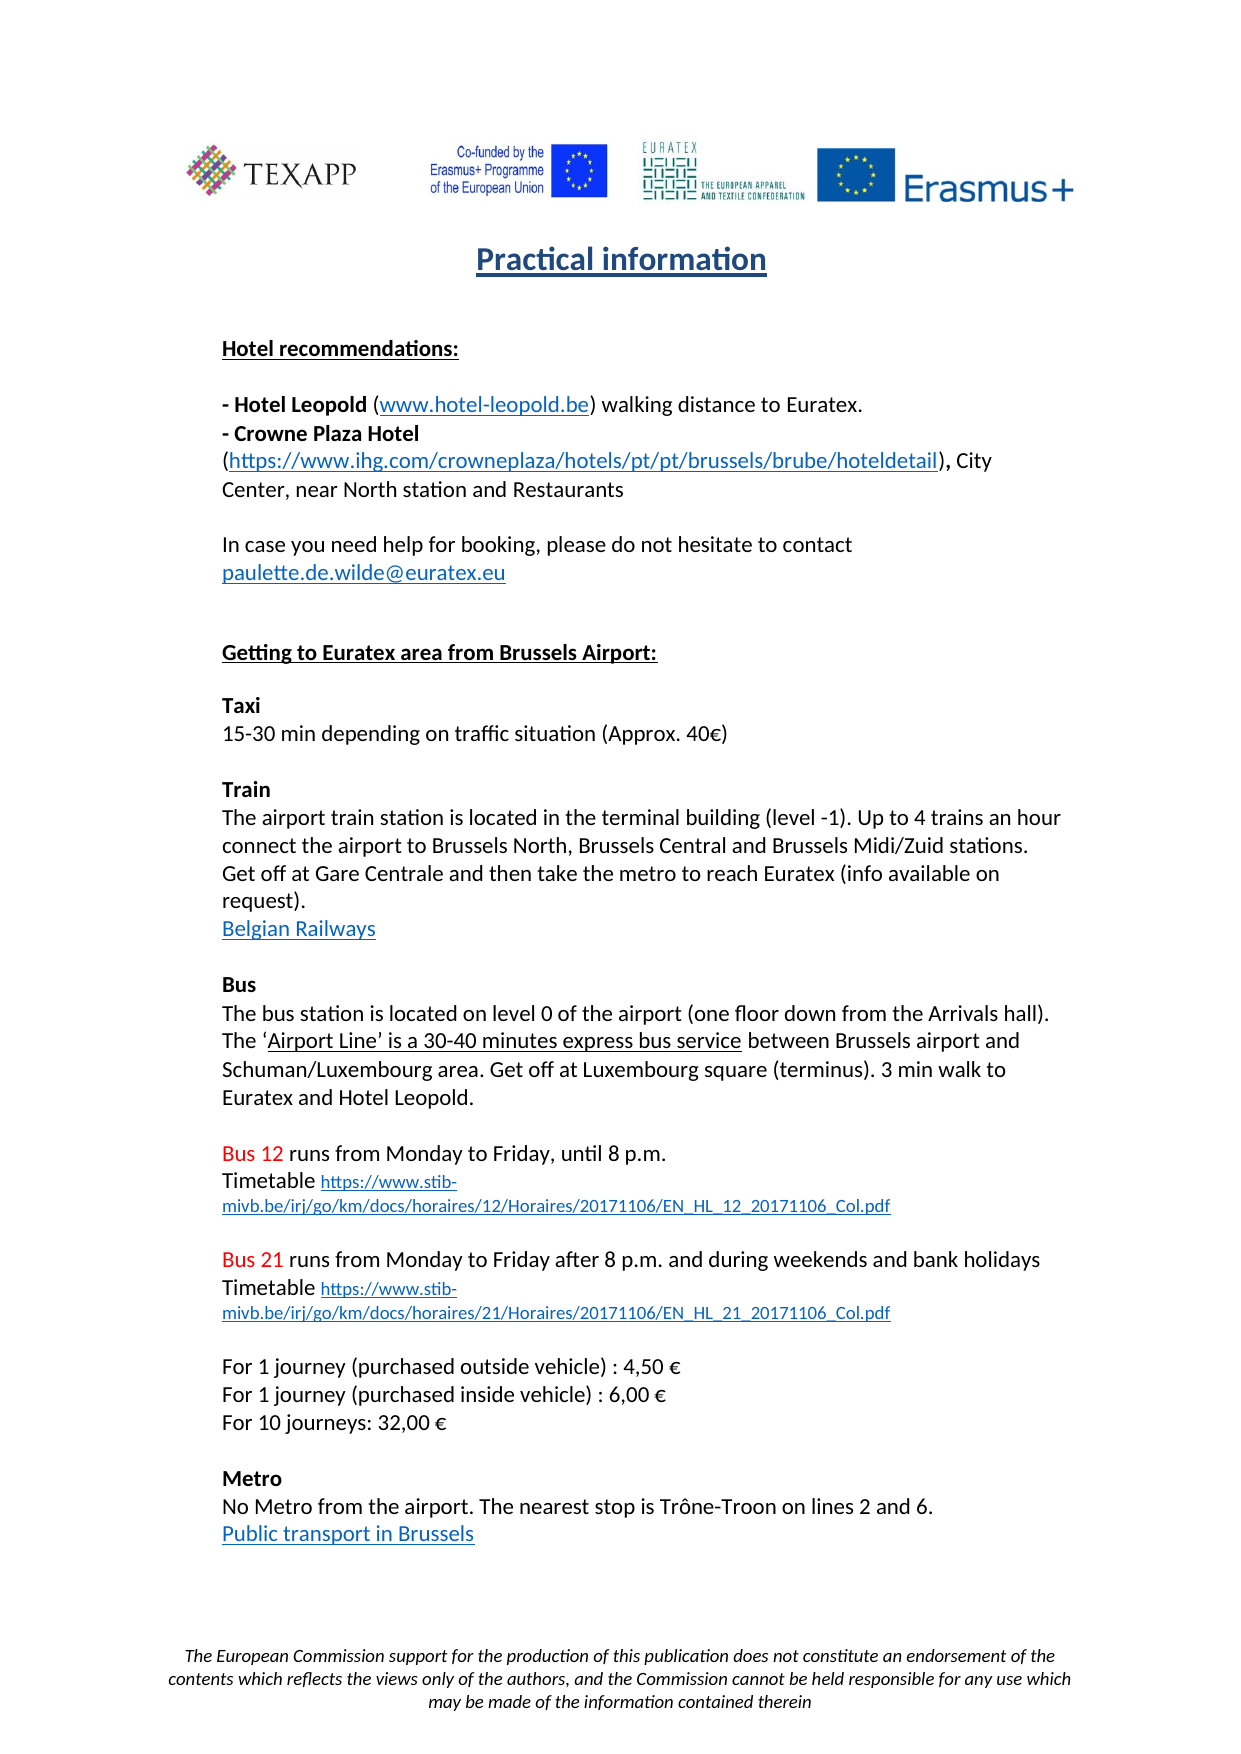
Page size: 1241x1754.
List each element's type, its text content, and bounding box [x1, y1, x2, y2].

subtitle Train [222, 775, 1073, 803]
text Belgian Railways [222, 914, 1073, 942]
subtitle Bus [222, 971, 1073, 999]
subtitle Getting to Euratex area from Brussels Airport: [222, 638, 1073, 666]
text No Metro from the airport. The nearest stop is Trône-Troon on lines 2 and 6. Public transport in Brussels [222, 1493, 936, 1547]
subtitle Hotel recommendations: [222, 334, 1073, 362]
text mivb.be/irj/go/km/docs/horaires/12/Horaires/20171106/EN_HL_12_20171106_Col.pdf [222, 1194, 1073, 1217]
text For 1 journey (purchased outside vehicle) : 4,50 € For 1 journey (purchased inside vehicle) : 6,00 € For 10 journeys: 32,00 € [222, 1352, 683, 1436]
list Hotel Leopold (www.hotel-leopold.be) walking distance to Euratex. [222, 391, 1073, 419]
text The bus station is located on level 0 of the airport (one floor down from the Arrivals hall). The ‘Airport Line’ is a 30-40 minutes express bus service between Brussels airport and Schuman/Luxembourg area. Get off at Luxembourg square (terminus). 3 min walk to Euratex and Hotel Leopold. [222, 999, 1053, 1111]
text In case you need help for booking, please do not hesitate to contact paulette.de.wilde@euratex.eu [222, 531, 855, 587]
subtitle Metro [222, 1464, 1073, 1492]
picture [817, 148, 1074, 202]
text Bus 21 runs from Monday to Friday after 8 p.m. and during weekends and bank holidays Timetable https://www.stib- mivb.be/irj/go/km/docs/horaires/21/Horaires/20171106/EN_HL_21_20171106_Col.pdf [222, 1245, 1044, 1324]
text 15-30 min depending on traffic situation (Approx. 40€) [222, 719, 1073, 747]
text Practical information [401, 238, 842, 278]
picture [359, 131, 616, 210]
text Bus 12 runs from Monday to Friday, until 8 p.m. Timetable https://www.stib- [222, 1139, 669, 1194]
list Crowne Plaza Hotel (https://www.ihg.com/crowneplaza/hotels/pt/pt/brussels/brube/hoteldetail), City Center, near North station and Restaurants [222, 419, 993, 503]
picture [637, 134, 807, 205]
picture [181, 141, 357, 202]
text Get off at Gare Centrale and then take the metro to reach Euratex (info available on request). [222, 859, 1003, 914]
text The airport train station is located in the terminal building (level -1). Up to 4 trains an hour connect the airport to Brussels North, Brussels Central and Brussels Midi/Zuid stations. [222, 803, 1064, 859]
text Taxi [222, 691, 1073, 719]
